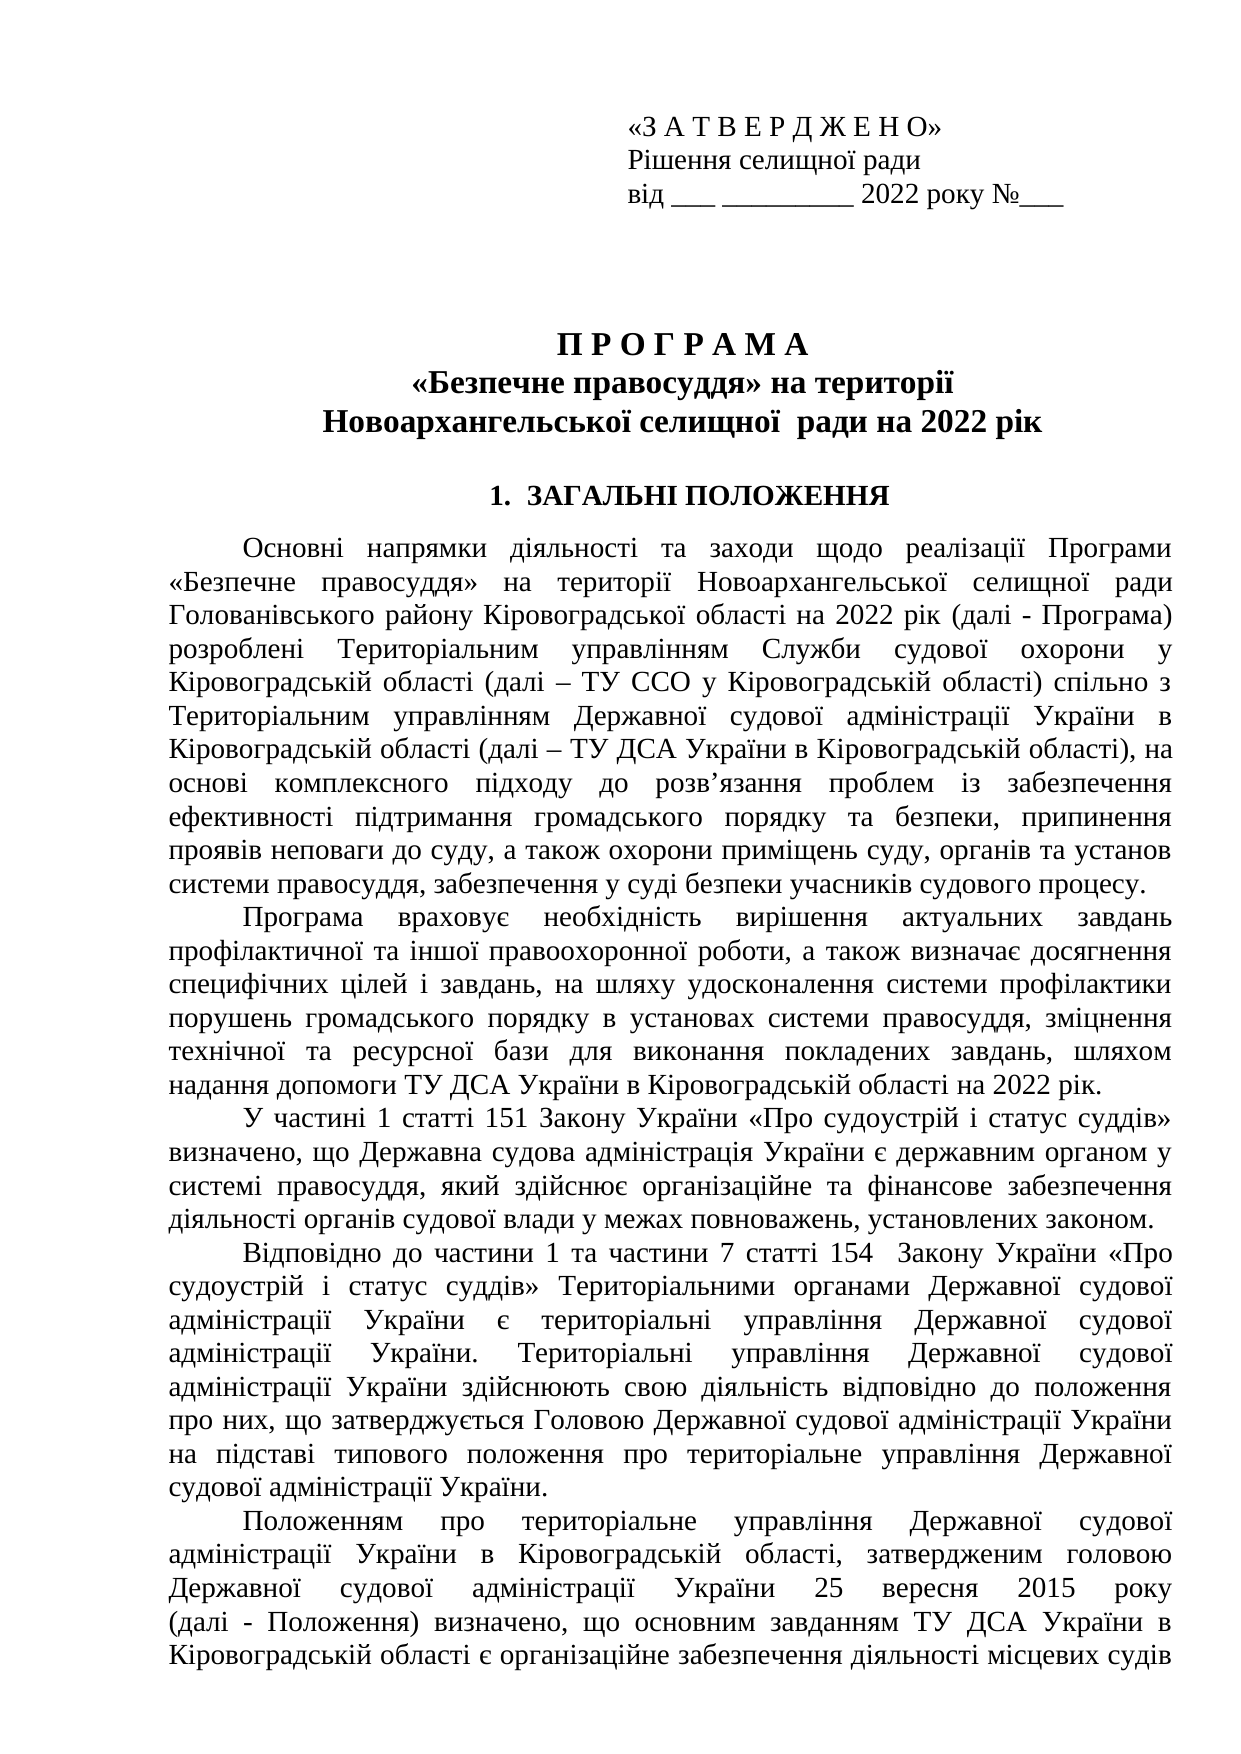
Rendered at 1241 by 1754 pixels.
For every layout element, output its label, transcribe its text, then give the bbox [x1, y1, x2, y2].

text Новоархангельської селищної ради на 2022 рік [168, 401, 1196, 439]
text Відповідно до частини 1 та частини 7 статті 154 Закону України «Про судоустрій і статус суддів» Територіальними органами Державної судової адміністрації України є територіальні управління Державної судової адміністрації України. Територіальні управління Державної судової адміністрації України здійснюють свою діяльність відповідно до положення про них, що затверджується Головою Державної судової адміністрації України на підставі типового положення про територіальне управління Державної судової адміністрації України. [168, 1235, 1173, 1503]
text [168, 1503, 1173, 1671]
text Рішення селищної ради [626, 142, 1196, 176]
text від ___ _________ 2022 року №___ [626, 176, 1196, 209]
text «Безпечне правосуддя» на території [168, 363, 1196, 401]
text Основні напрямки діяльності та заходи щодо реалізації Програми «Безпечне правосуддя» на території Новоархангельської селищної ради Голованівського району Кіровоградської області на 2022 рік (далі - Програма) розроблені Територіальним управлінням Служби судової охорони у Кіровоградській області (далі – ТУ ССО у Кіровоградській області) спільно з Територіальним управлінням Державної судової адміністрації України в Кіровоградській області (далі – ТУ ДСА України в Кіровоградській області), на основі комплексного підходу до розв’язання проблем із забезпечення ефективності підтримання громадського порядку та безпеки, припинення проявів неповаги до суду, а також охорони приміщень суду, органів та установ системи правосуддя, забезпечення у суді безпеки учасників судового процесу. [168, 732, 1173, 899]
text «З А Т В Е Р Д Ж Е Н О» [626, 109, 1196, 142]
text П Р О Г Р А М А [168, 324, 1196, 363]
list ЗАГАЛЬНІ ПОЛОЖЕННЯ [206, 478, 1173, 511]
text У частині 1 статті 151 Закону України «Про судоустрій і статус суддів» визначено, що Державна судова адміністрація України є державним органом у системі правосуддя, який здійснює організаційне та фінансове забезпечення діяльності органів судової влади у межах повноважень, установлених законом. [168, 1101, 1173, 1235]
text Програма враховує необхідність вирішення актуальних завдань профілактичної та іншої правоохоронної роботи, а також визначає досягнення специфічних цілей і завдань, на шляху удосконалення системи профілактики порушень громадського порядку в установах системи правосуддя, зміцнення технічної та ресурсної бази для виконання покладених завдань, шляхом надання допомоги ТУ ДСА України в Кіровоградській області на 2022 рік. [168, 899, 1173, 1101]
text Основні напрямки діяльності та заходи щодо реалізації Програми «Безпечне правосуддя» на території Новоархангельської селищної ради Голованівського району Кіровоградської області на 2022 рік (далі - Програма) розроблені Територіальним управлінням Служби судової охорони у Кіровоградській області (далі – ТУ ССО у Кіровоградській області) спільно з Територіальним управлінням Державної судової адміністрації України в Кіровоградській області (далі – ТУ ДСА України в Кіровоградській області), на основі комплексного підходу до розв’язання проблем із забезпечення ефективності підтримання громадського порядку та безпеки, припинення проявів неповаги до суду, а також охорони приміщень суду, органів та установ системи правосуддя, забезпечення у суді безпеки учасників судового процесу. [168, 530, 1173, 698]
